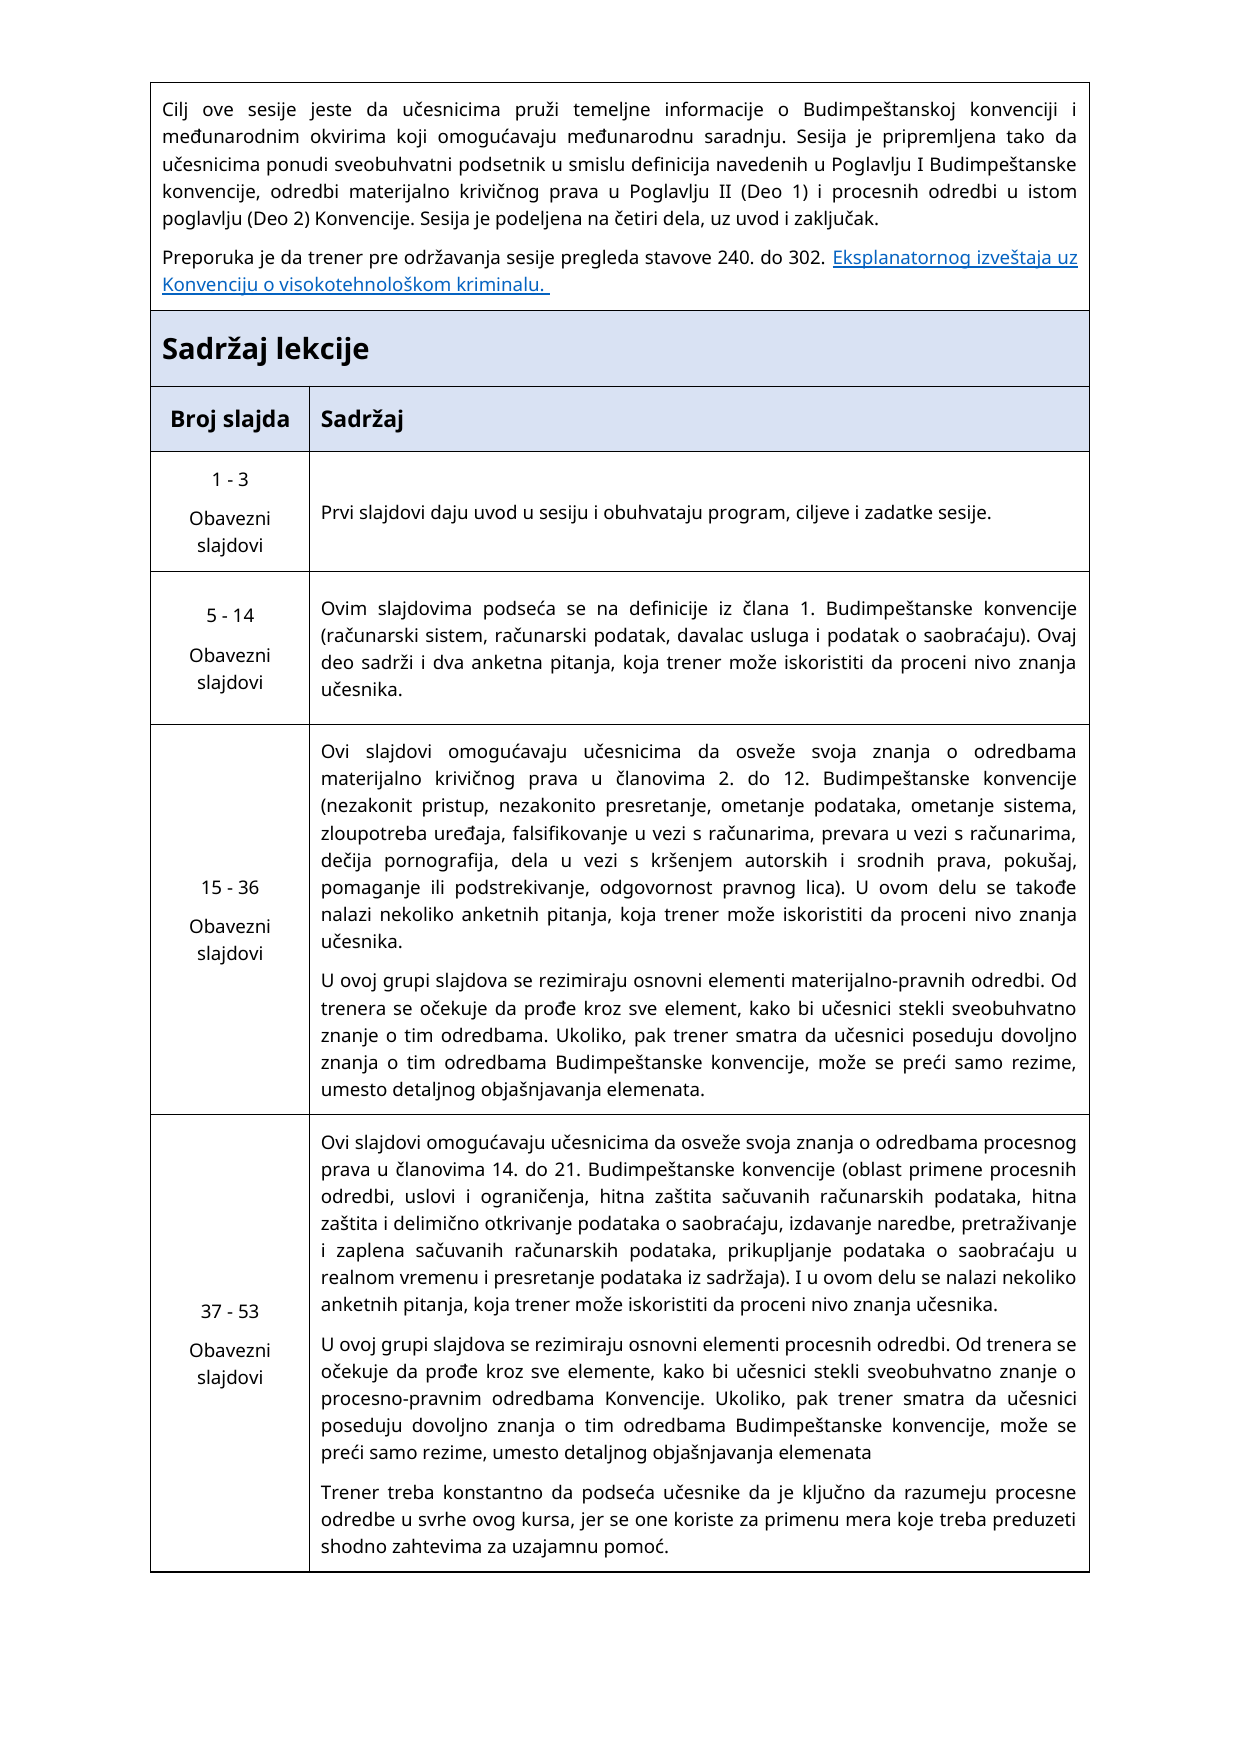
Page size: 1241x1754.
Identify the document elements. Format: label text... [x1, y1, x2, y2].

table_cell Ovi slajdovi omogućavaju učesnicima da osveže svoja znanja o odredbama procesnog prava u članovima 14. do 21. Budimpeštanske konvencije (oblast primene procesnih odredbi, uslovi i ograničenja, hitna zaštita sačuvanih računarskih podataka, hitna zaštita i delimično otkrivanje podataka o saobraćaju, izdavanje naredbe, pretraživanje i zaplena sačuvanih računarskih podataka, prikupljanje podataka o saobraćaju u realnom vremenu i presretanje podataka iz sadržaja). I u ovom delu se nalazi nekoliko anketnih pitanja, koja trener može iskoristiti da proceni nivo znanja učesnika. U ovoj grupi slajdova se rezimiraju osnovni elementi procesnih odredbi. Od trenera se očekuje da prođe kroz sve elemente, kako bi učesnici stekli sveobuhvatno znanje o procesno-pravnim odredbama Konvencije. Ukoliko, pak trener smatra da učesnici poseduju dovoljno znanja o tim odredbama Budimpeštanske konvencije, može se preći samo rezime, umesto detaljnog objašnjavanja elemenata Trener treba konstantno da podseća učesnike da je ključno da razumeju procesne odredbe u svrhe ovog kursa, jer se one koriste za primenu mera koje treba preduzeti shodno zahtevima za uzajamnu pomoć. [310, 1115, 1089, 1571]
table_cell Ovi slajdovi omogućavaju učesnicima da osveže svoja znanja o odredbama materijalno krivičnog prava u članovima 2. do 12. Budimpeštanske konvencije (nezakonit pristup, nezakonito presretanje, ometanje podataka, ometanje sistema, zloupotreba uređaja, falsifikovanje u vezi s računarima, prevara u vezi s računarima, dečija pornografija, dela u vezi s kršenjem autorskih i srodnih prava, pokušaj, pomaganje ili podstrekivanje, odgovornost pravnog lica). U ovom delu se takođe nalazi nekoliko anketnih pitanja, koja trener može iskoristiti da proceni nivo znanja učesnika. U ovoj grupi slajdova se rezimiraju osnovni elementi materijalno-pravnih odredbi. Od trenera se očekuje da prođe kroz sve element, kako bi učesnici stekli sveobuhvatno znanje o tim odredbama. Ukoliko, pak trener smatra da učesnici poseduju dovoljno znanja o tim odredbama Budimpeštanske konvencije, može se preći samo rezime, umesto detaljnog objašnjavanja elemenata. [310, 725, 1089, 1114]
table_cell Sadržaj lekcije [151, 311, 1089, 386]
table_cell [151, 83, 1089, 310]
table_cell Ovim slajdovima podseća se na definicije iz člana 1. Budimpeštanske konvencije (računarski sistem, računarski podatak, davalac usluga i podatak o saobraćaju). Ovaj deo sadrži i dva anketna pitanja, koja trener može iskoristiti da proceni nivo znanja učesnika. [310, 572, 1089, 723]
table_cell 1 - 3 Obavezni slajdovi [151, 452, 309, 571]
table_cell Prvi slajdovi daju uvod u sesiju i obuhvataju program, ciljeve i zadatke sesije. [310, 452, 1089, 571]
table_cell 15 - 36 Obavezni slajdovi [151, 725, 309, 1114]
table_cell Broj slajda [151, 387, 309, 451]
table_cell 5 - 14 Obavezni slajdovi [151, 572, 309, 723]
table_cell 37 - 53 Obavezni slajdovi [151, 1115, 309, 1571]
table_cell Sadržaj [310, 387, 1089, 451]
